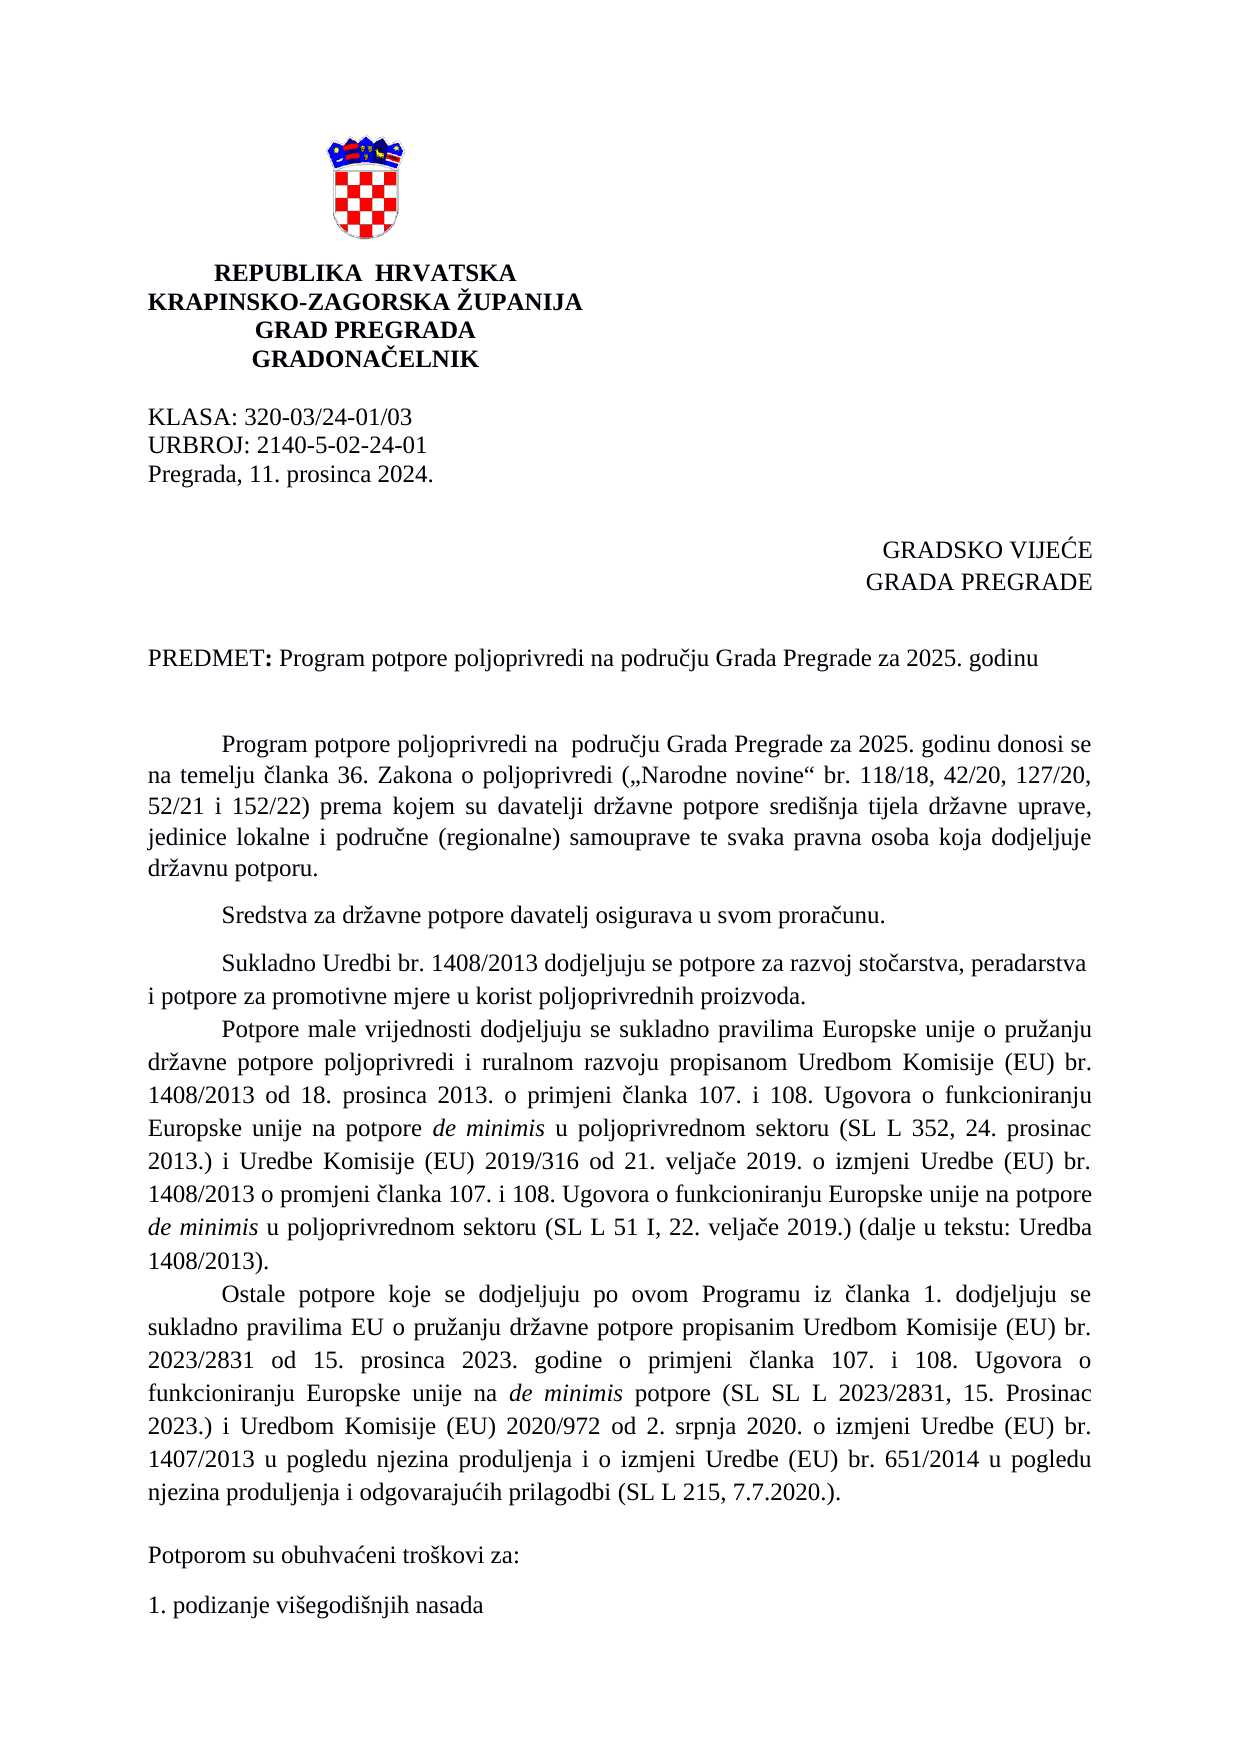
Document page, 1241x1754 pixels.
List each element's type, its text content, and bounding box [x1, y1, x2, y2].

text Pregrada, 11. prosinca 2024. [148, 459, 1093, 488]
table_cell GRAD PREGRADA [136, 315, 594, 344]
text Ostale potpore koje se dodjeljuju po ovom Programu iz članka 1. dodjeljuju se sukladno pravilima EU o pružanju državne potpore propisanim Uredbom Komisije (EU) br. 2023/2831 od 15. prosinca 2023. godine o primjeni članka 107. i 108. Ugovora o funkcioniranju Europske unije na de minimis potpore (SL SL L 2023/2831, 15. Prosinac 2023.) i Uredbom Komisije (EU) 2020/972 od 2. srpnja 2020. o izmjeni Uredbe (EU) br. 1407/2013 u pogledu njezina produljenja i o izmjeni Uredbe (EU) br. 651/2014 u pogledu njezina produljenja i odgovarajućih prilagodbi (SL L 215, 7.7.2020.). [148, 1279, 1093, 1506]
text KLASA: 320-03/24-01/03 [148, 402, 1093, 430]
text Sredstva za državne potpore davatelj osigurava u svom proračunu. [148, 901, 1093, 929]
text 1. podizanje višegodišnjih nasada [148, 1590, 1093, 1618]
table_cell KRAPINSKO-ZAGORSKA ŽUPANIJA [136, 287, 594, 315]
table_header [136, 133, 594, 258]
text Potporom su obuhvaćeni troškovi za: [148, 1540, 1093, 1569]
text Potpore male vrijednosti dodjeljuju se sukladno pravilima Europske unije o pružanju državne potpore poljoprivredi i ruralnom razvoju propisanom Uredbom Komisije (EU) br. 1408/2013 od 18. prosinca 2013. o primjeni članka 107. i 108. Ugovora o funkcioniranju Europske unije na potpore de minimis u poljoprivrednom sektoru (SL L 352, 24. prosinac 2013.) i Uredbe Komisije (EU) 2019/316 od 21. veljače 2019. o izmjeni Uredbe (EU) br. 1408/2013 o promjeni članka 107. i 108. Ugovora o funkcioniranju Europske unije na potpore de minimis u poljoprivrednom sektoru (SL L 51 I, 22. veljače 2019.) (dalje u tekstu: Uredba 1408/2013). [148, 1014, 1093, 1274]
text GRADSKO VIJEĆE GRADA PREGRADE [148, 536, 1093, 595]
picture [325, 132, 406, 240]
text PREDMET: Program potpore poljoprivredi na području Grada Pregrade za 2025. godinu [148, 643, 1093, 672]
text Sukladno Uredbi br. 1408/2013 dodjeljuju se potpore za razvoj stočarstva, peradarstva i potpore za promotivne mjere u korist poljoprivrednih proizvoda. [148, 948, 1093, 1010]
table_cell REPUBLIKA HRVATSKA [136, 258, 594, 287]
text Program potpore poljoprivredi na području Grada Pregrade za 2025. godinu donosi se na temelju članka 36. Zakona o poljoprivredi („Narodne novine“ br. 118/18, 42/20, 127/20, 52/21 i 152/22) prema kojem su davatelji državne potpore središnja tijela državne uprave, jedinice lokalne i područne (regionalne) samouprave te svaka pravna osoba koja dodjeljuje državnu potporu. [148, 729, 1093, 882]
table_cell GRADONAČELNIK [136, 344, 594, 373]
text URBROJ: 2140-5-02-24-01 [148, 430, 1093, 459]
